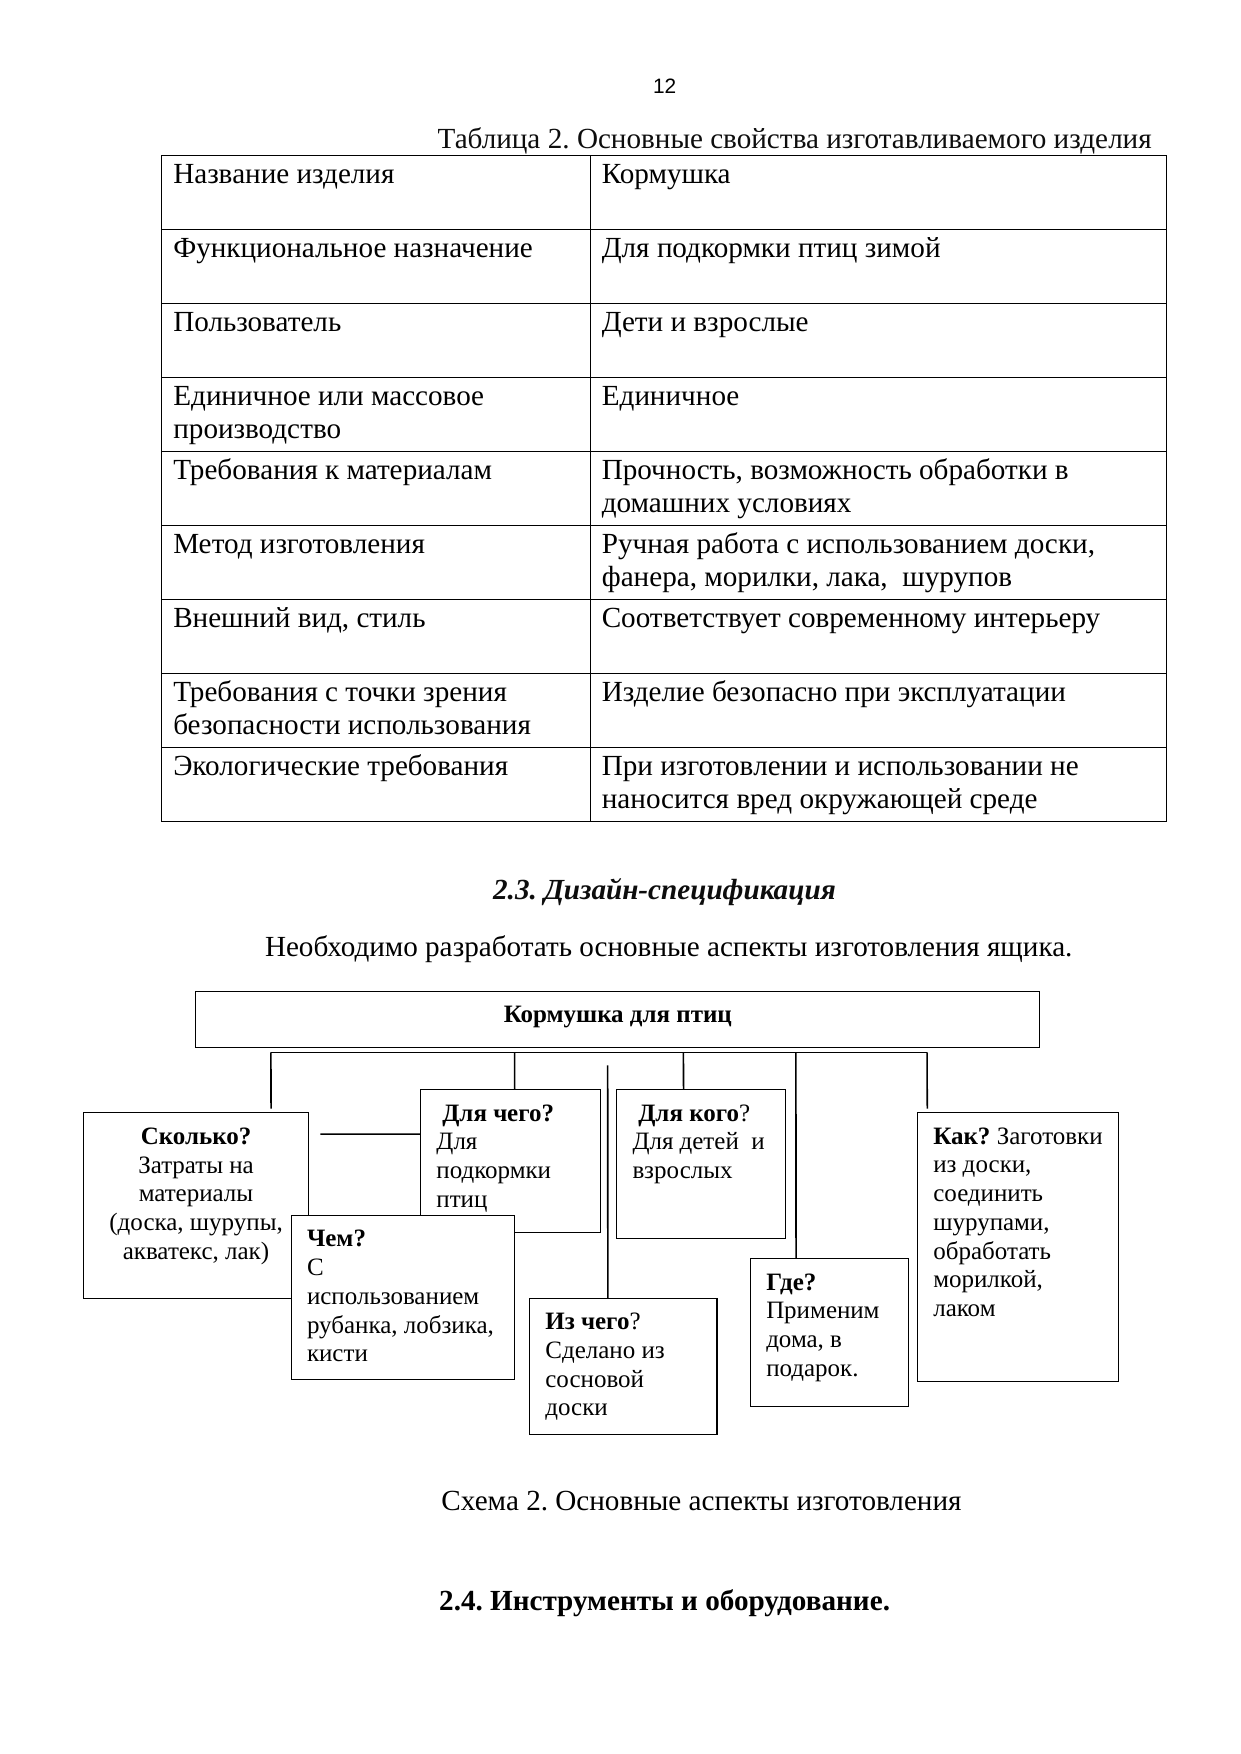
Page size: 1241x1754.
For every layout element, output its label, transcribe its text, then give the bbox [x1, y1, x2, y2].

table_cell Требования к материалам [162, 452, 590, 525]
table_cell Экологические требования [162, 748, 590, 821]
subtitle 2.3. Дизайн-спецификация [177, 872, 1152, 905]
table_cell Единичное или массовое производство [162, 378, 590, 451]
text Необходимо разработать основные аспекты изготовления ящика. [177, 929, 1152, 963]
table_cell Внешний вид, стиль [162, 600, 590, 673]
table_cell Дети и взрослые [591, 304, 1166, 377]
table_cell Функциональное назначение [162, 230, 590, 303]
table_cell Метод изготовления [162, 526, 590, 599]
table_cell Единичное [591, 378, 1166, 451]
table_header Кормушка [591, 156, 1166, 229]
table_cell Ручная работа с использованием доски, фанера, морилки, лака, шурупов [591, 526, 1166, 599]
text Схема 2. Основные аспекты изготовления [177, 1483, 1152, 1516]
table_header Название изделия [162, 156, 590, 229]
table_cell Изделие безопасно при эксплуатации [591, 674, 1166, 747]
table_cell Требования с точки зрения безопасности использования [162, 674, 590, 747]
table_cell Прочность, возможность обработки в домашних условиях [591, 452, 1166, 525]
text 2.4. Инструменты и оборудование. [177, 1583, 1152, 1617]
table_cell Соответствует современному интерьеру [591, 600, 1166, 673]
table_cell Для подкормки птиц зимой [591, 230, 1166, 303]
table_cell При изготовлении и использовании не наносится вред окружающей среде [591, 748, 1166, 821]
subtitle Таблица 2. Основные свойства изготавливаемого изделия [177, 122, 1152, 155]
table_cell Пользователь [162, 304, 590, 377]
